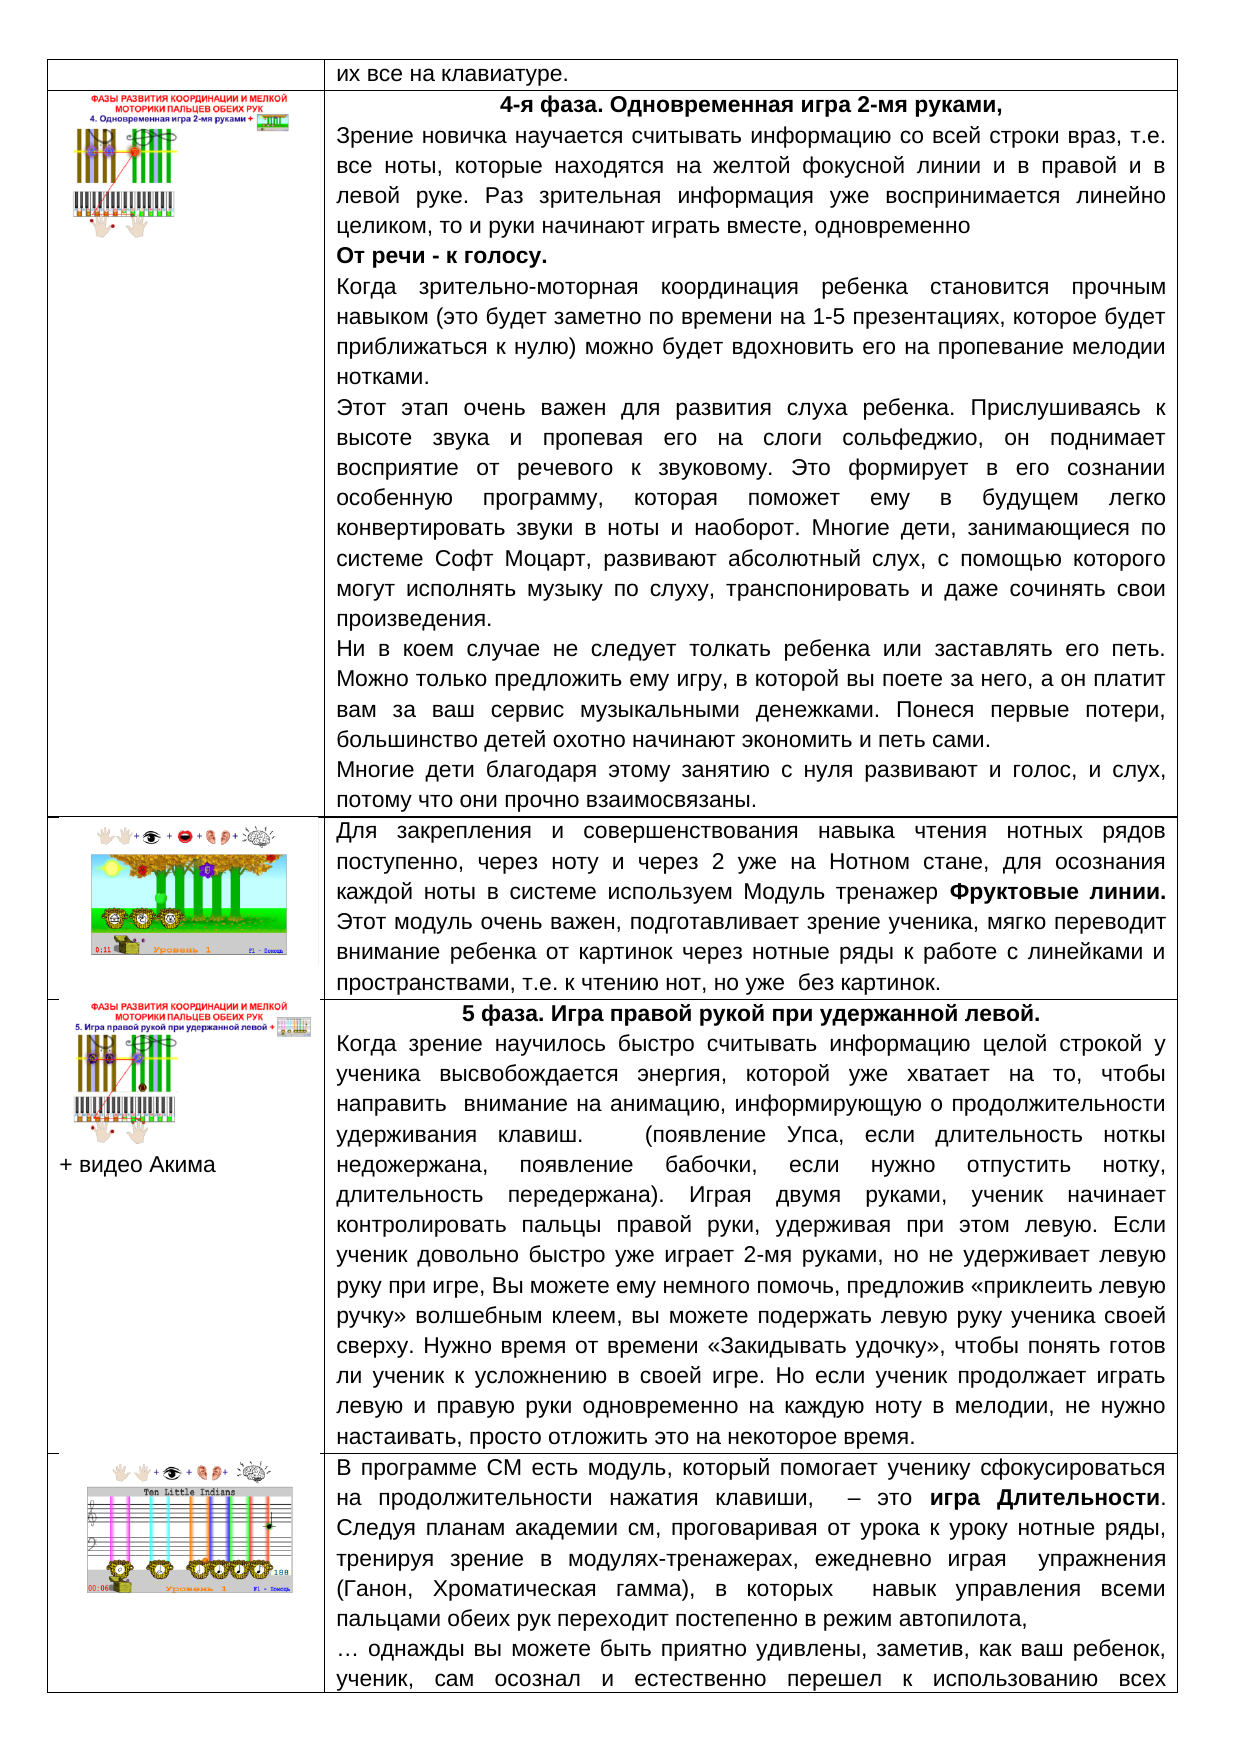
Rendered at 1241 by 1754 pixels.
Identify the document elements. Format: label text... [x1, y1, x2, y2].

picture [59, 91, 321, 239]
table_cell [48, 60, 324, 90]
table_cell [48, 91, 324, 816]
table_cell 5 фаза. Игра правой рукой при удержанной левой. Когда зрение научилось быстро считывать информацию целой строкой у ученика высвобождается энергия, которой уже хватает на то, чтобы направить внимание на анимацию, информирующую о продолжительности удерживания клавиш. (появление Упса, если длительность ноткы недожержана, появление бабочки, если нужно отпустить нотку, длительность передержана). Играя двумя руками, ученик начинает контролировать пальцы правой руки, удерживая при этом левую. Если ученик довольно быстро уже играет 2-мя руками, но не удерживает левую руку при игре, Вы можете ему немного помочь, предложив «приклеить левую ручку» волшебным клеем, вы можете подержать левую руку ученика своей сверху. Нужно время от времени «Закидывать удочку», чтобы понять готов ли ученик к усложнению в своей игре. Но если ученик продолжает играть левую и правую руки одновременно на каждую ноту в мелодии, не нужно настаивать, просто отложить это на некоторое время. [325, 1000, 1177, 1453]
table_cell Для закрепления и совершенствования навыка чтения нотных рядов поступенно, через ноту и через 2 уже на Нотном стане, для осознания каждой ноты в системе используем Модуль тренажер Фруктовые линии. Этот модуль очень важен, подготавливает зрение ученика, мягко переводит внимание ребенка от картинок через нотные ряды к работе с линейками и пространствами, т.е. к чтению нот, но уже без картинок. [325, 818, 1177, 999]
table_cell [48, 1454, 324, 1692]
picture [59, 999, 320, 1147]
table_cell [325, 1454, 1177, 1692]
table_cell 4-я фаза. Одновременная игра 2-мя руками, Зрение новичка научается считывать информацию со всей строки враз, т.е. все ноты, которые находятся на желтой фокусной линии и в правой и в левой руке. Раз зрительная информация уже воспринимается линейно целиком, то и руки начинают играть вместе, одновременно От речи - к голосу. Когда зрительно-моторная координация ребенка становится прочным навыком (это будет заметно по времени на 1-5 презентациях, которое будет приближаться к нулю) можно будет вдохновить его на пропевание мелодии нотками. Этот этап очень важен для развития слуха ребенка. Прислушиваясь к высоте звука и пропевая его на слоги сольфеджио, он поднимает восприятие от речевого к звуковому. Это формирует в его сознании особенную программу, которая поможет ему в будущем легко конвертировать звуки в ноты и наоборот. Многие дети, занимающиеся по системе Софт Моцарт, развивают абсолютный слух, с помощью которого могут исполнять музыку по слуху, транспонировать и даже сочинять свои произведения. Ни в коем случае не следует толкать ребенка или заставлять его петь. Можно только предложить ему игру, в которой вы поете за него, а он платит вам за ваш сервис музыкальными денежками. Понеся первые потери, большинство детей охотно начинают экономить и петь сами. Многие дети благодаря этому занятию с нуля развивают и голос, и слух, потому что они прочно взаимосвязаны. [325, 91, 1177, 816]
picture [59, 1453, 320, 1601]
picture [59, 817, 319, 964]
table_cell [48, 818, 324, 999]
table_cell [325, 60, 1177, 90]
table_cell + видео Акима [48, 1000, 324, 1453]
